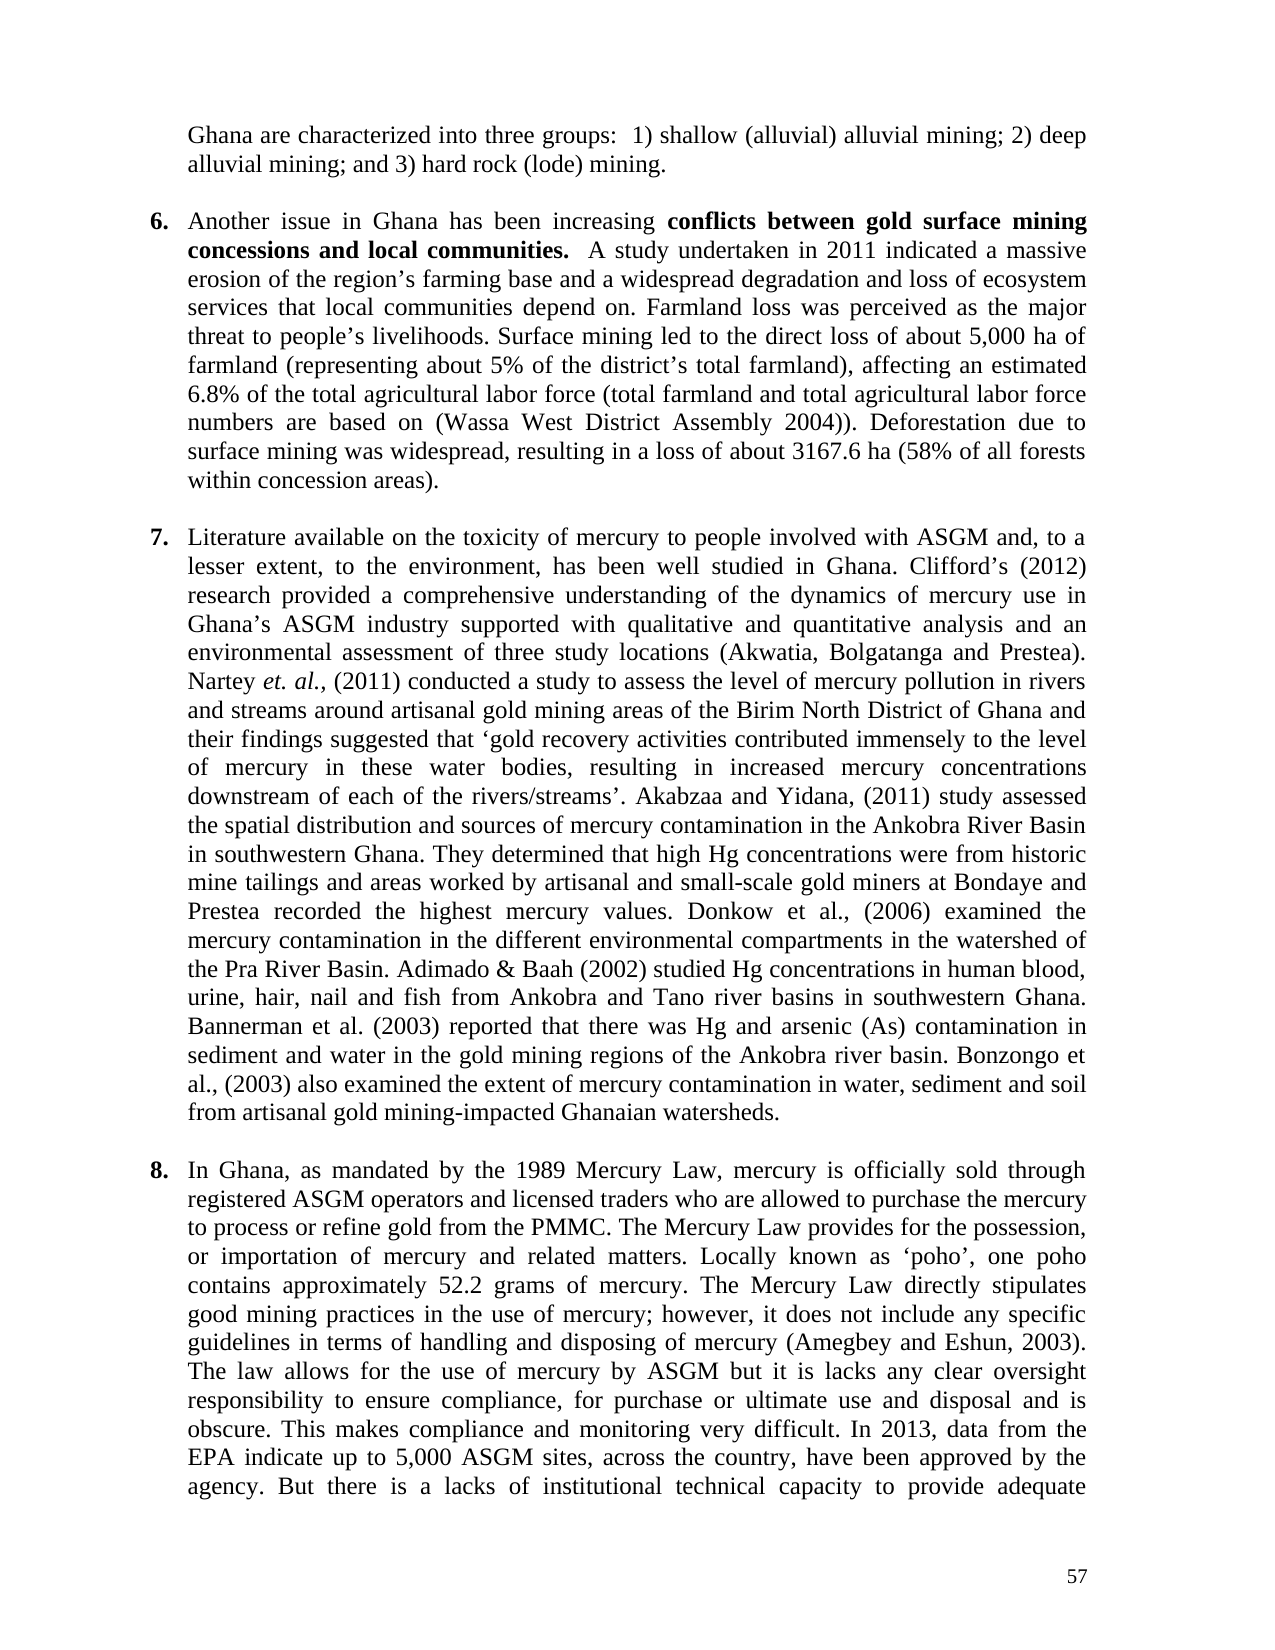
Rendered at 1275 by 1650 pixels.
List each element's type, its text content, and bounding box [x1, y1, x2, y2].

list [150, 120, 1087, 177]
list Another issue in Ghana has been increasing conflicts between gold surface mining concessions and local communities. A study undertaken in 2011 indicated a massive erosion of the region’s farming base and a widespread degradation and loss of ecosystem services that local communities depend on. Farmland loss was perceived as the major threat to people’s livelihoods. Surface mining led to the direct loss of about 5,000 ha of farmland (representing about 5% of the district’s total farmland), affecting an estimated 6.8% of the total agricultural labor force (total farmland and total agricultural labor force numbers are based on (Wassa West District Assembly 2004)). Deforestation due to surface mining was widespread, resulting in a loss of about 3167.6 ha (58% of all forests within concession areas). [150, 206, 1087, 494]
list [150, 1155, 1087, 1500]
list Literature available on the toxicity of mercury to people involved with ASGM and, to a lesser extent, to the environment, has been well studied in Ghana. Clifford’s (2012) research provided a comprehensive understanding of the dynamics of mercury use in Ghana’s ASGM industry supported with qualitative and quantitative analysis and an environmental assessment of three study locations (Akwatia, Bolgatanga and Prestea). Nartey et. al., (2011) conducted a study to assess the level of mercury pollution in rivers and streams around artisanal gold mining areas of the Birim North District of Ghana and their findings suggested that ‘gold recovery activities contributed immensely to the level of mercury in these water bodies, resulting in increased mercury concentrations downstream of each of the rivers/streams’. Akabzaa and Yidana, (2011) study assessed the spatial distribution and sources of mercury contamination in the Ankobra River Basin in southwestern Ghana. They determined that high Hg concentrations were from historic mine tailings and areas worked by artisanal and small-scale gold miners at Bondaye and Prestea recorded the highest mercury values. Donkow et al., (2006) examined the mercury contamination in the different environmental compartments in the watershed of the Pra River Basin. Adimado & Baah (2002) studied Hg concentrations in human blood, urine, hair, nail and fish from Ankobra and Tano river basins in southwestern Ghana. Bannerman et al. (2003) reported that there was Hg and arsenic (As) contamination in sediment and water in the gold mining regions of the Ankobra river basin. Bonzongo et al., (2003) also examined the extent of mercury contamination in water, sediment and soil from artisanal gold mining-impacted Ghanaian watersheds. [150, 522, 1087, 1126]
